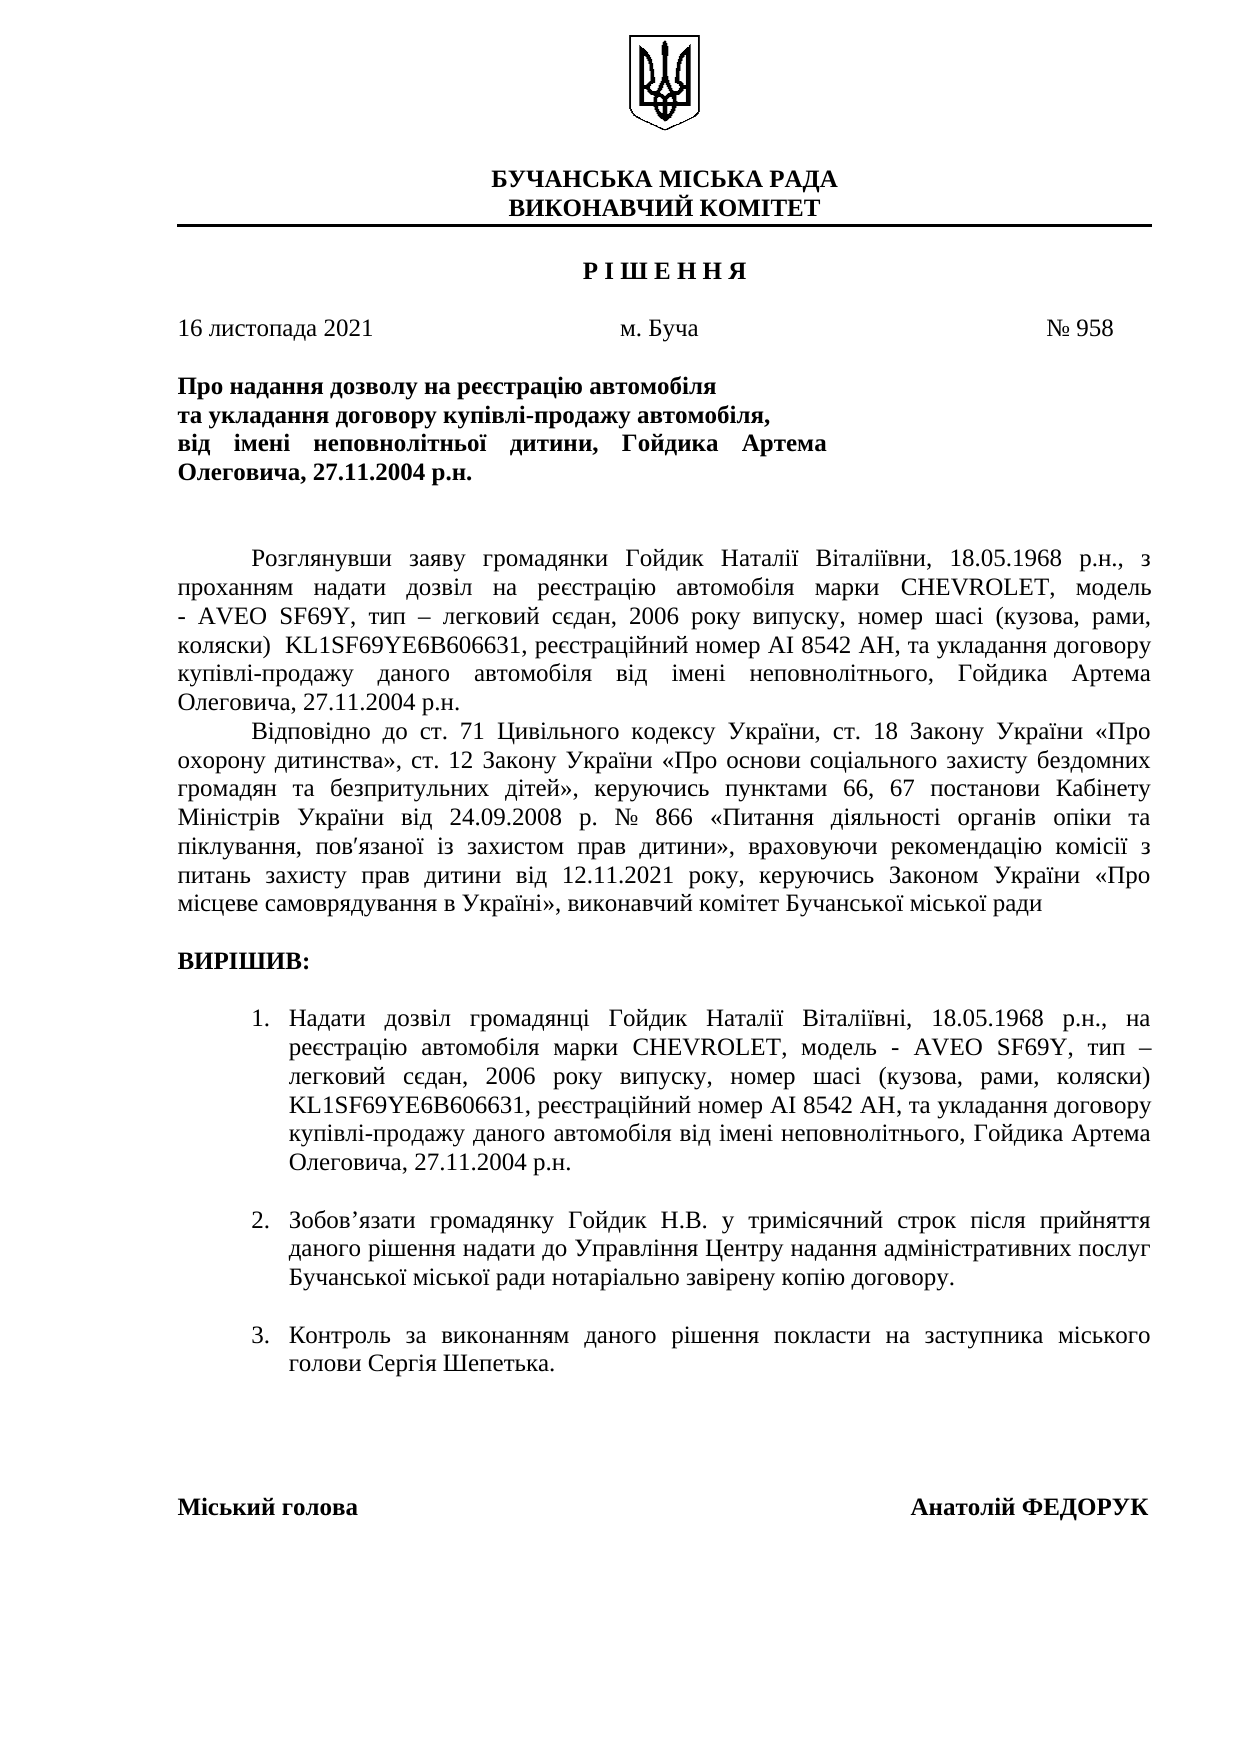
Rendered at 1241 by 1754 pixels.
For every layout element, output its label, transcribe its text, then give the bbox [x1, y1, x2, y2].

text Р І Ш Е Н Н Я [177, 256, 1152, 285]
text ВИКОНАВЧИЙ КОМІТЕТ [177, 193, 1152, 224]
text Міський голова Анатолій ФЕДОРУК [177, 1492, 1152, 1521]
text 16 листопада 2021 м. Буча № 958 [177, 313, 1152, 342]
text ВИРІШИВ: [177, 946, 1152, 975]
text БУЧАНСЬКА МІСЬКА РАДА [177, 164, 1152, 193]
text Про надання дозволу на реєстрацію автомобіля [177, 371, 827, 400]
text Розглянувши заяву громадянки Гойдик Наталії Віталіївни, 18.05.1968 р.н., з проханням надати дозвіл на реєстрацію автомобіля марки CHEVROLET, модель - AVEO SF69Y, тип – легковий сєдан, 2006 року випуску, номер шасі (кузова, рами, коляски) KL1SF69YE6B606631, реєстраційний номер AI 8542 AH, та укладання договору купівлі-продажу даного автомобіля від імені неповнолітнього, Гойдика Артема Олеговича, 27.11.2004 р.н. [177, 543, 1152, 716]
list Зобов’язати громадянку Гойдик Н.В. у тримісячний строк після прийняття даного рішення надати до Управління Центру надання адміністративних послуг Бучанської міської ради нотаріально завірену копію договору. [251, 1205, 1152, 1291]
list Контроль за виконанням даного рішення покласти на заступника міського голови Сергія Шепетька. [251, 1320, 1152, 1377]
list Надати дозвіл громадянці Гойдик Наталії Віталіївні, 18.05.1968 р.н., на реєстрацію автомобіля марки CHEVROLET, модель - AVEO SF69Y, тип – легковий сєдан, 2006 року випуску, номер шасі (кузова, рами, коляски) KL1SF69YE6B606631, реєстраційний номер AI 8542 AH, та укладання договору купівлі-продажу даного автомобіля від імені неповнолітнього, Гойдика Артема Олеговича, 27.11.2004 р.н. [251, 1003, 1152, 1176]
text та укладання договору купівлі-продажу автомобіля, [177, 400, 827, 428]
text Відповідно до ст. 71 Цивільного кодексу України, ст. 18 Закону України «Про охорону дитинства», ст. 12 Закону України «Про основи соціального захисту бездомних громадян та безпритульних дітей», керуючись пунктами 66, 67 постанови Кабінету Міністрів України від 24.09.2008 р. № 866 «Питання діяльності органів опіки та піклування, пов′язаної із захистом прав дитини», враховуючи рекомендацію комісії з питань захисту прав дитини від 12.11.2021 року, керуючись Законом України «Про місцеве самоврядування в Україні», виконавчий комітет Бучанської міської ради [177, 716, 1152, 917]
text від імені неповнолітньої дитини, Гойдика Артема Олеговича, 27.11.2004 р.н. [177, 428, 827, 486]
